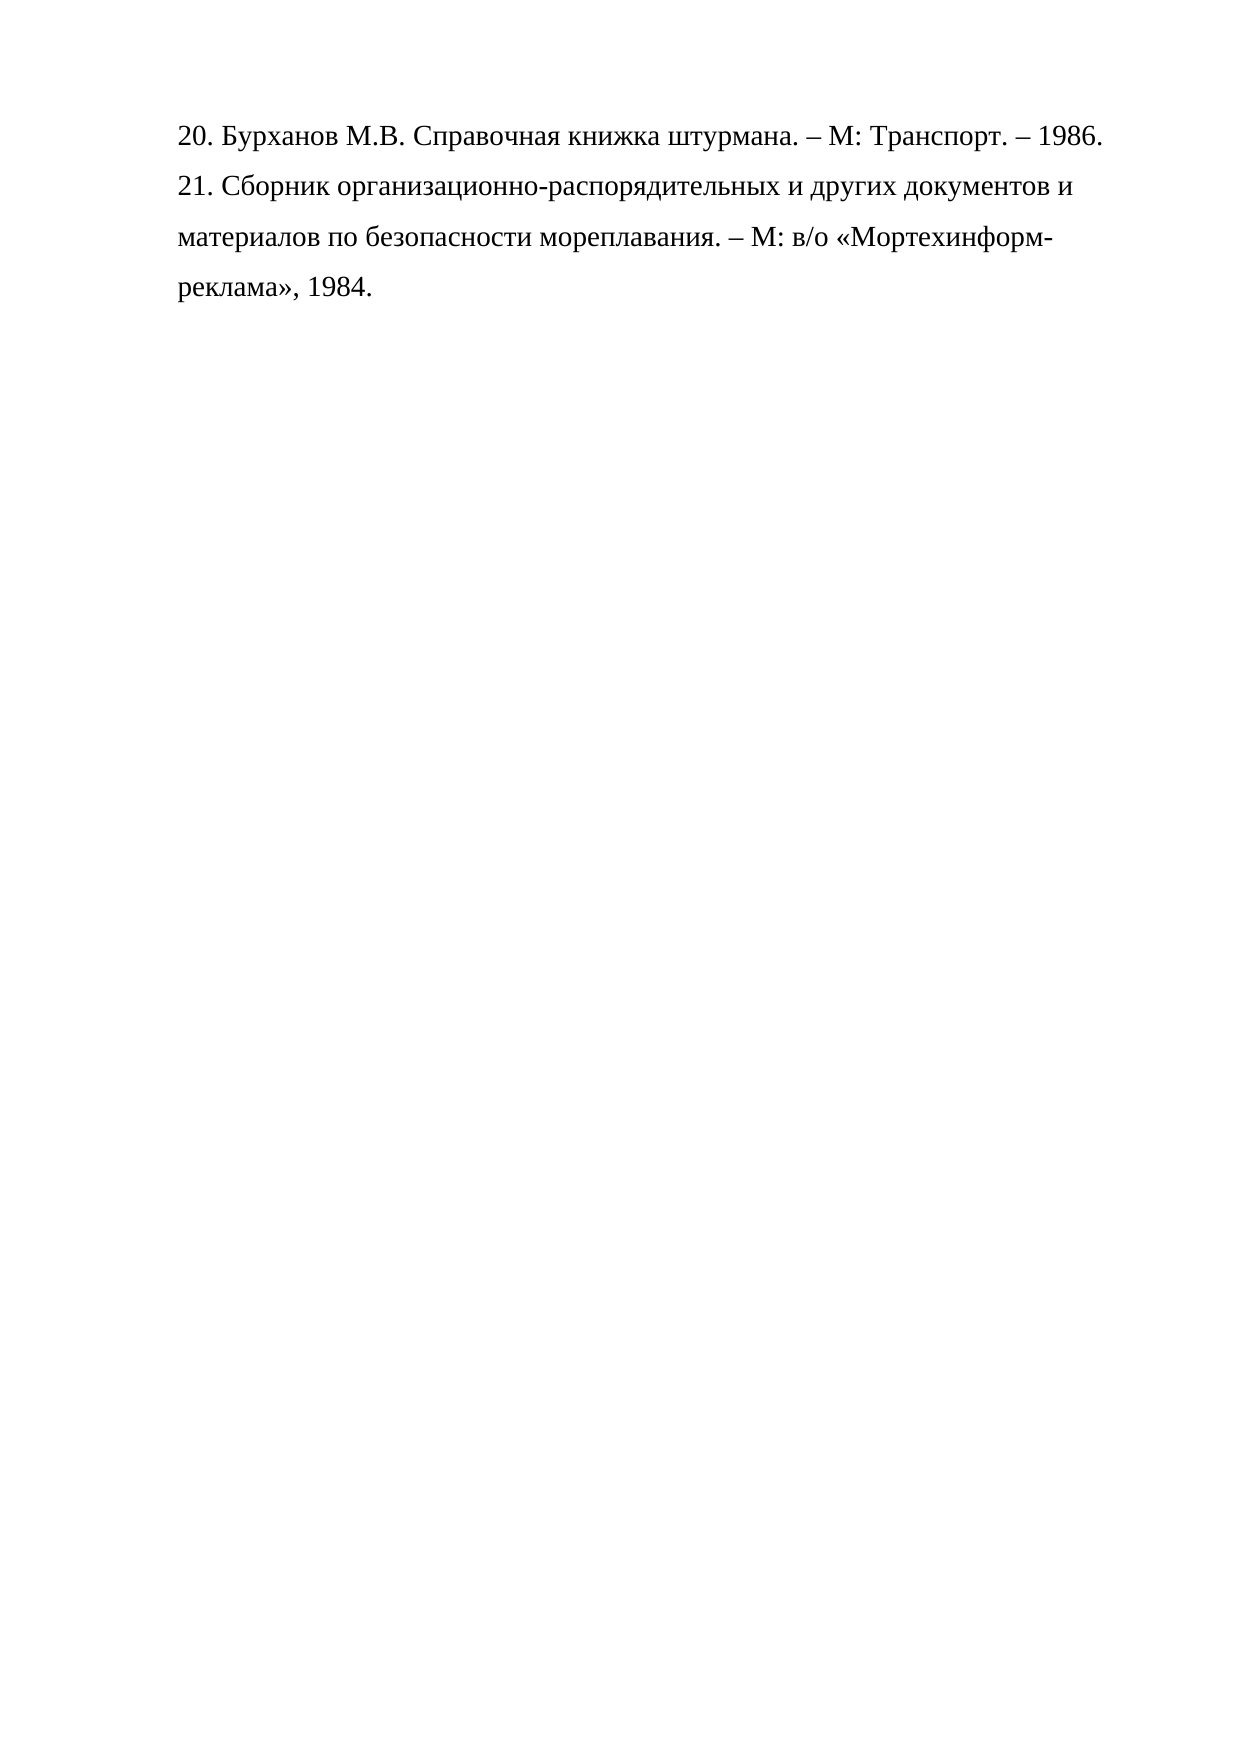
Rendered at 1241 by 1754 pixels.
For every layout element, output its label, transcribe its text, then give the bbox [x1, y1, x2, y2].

text 20. Бурханов М.В. Справочная книжка штурмана. – М: Транспорт. – 1986. [177, 118, 1152, 152]
text 21. Сборник организационно-распорядительных и других документов и материалов по безопасности мореплавания. – М: в/о «Мортехинформ-реклама», 1984. [177, 168, 1152, 303]
